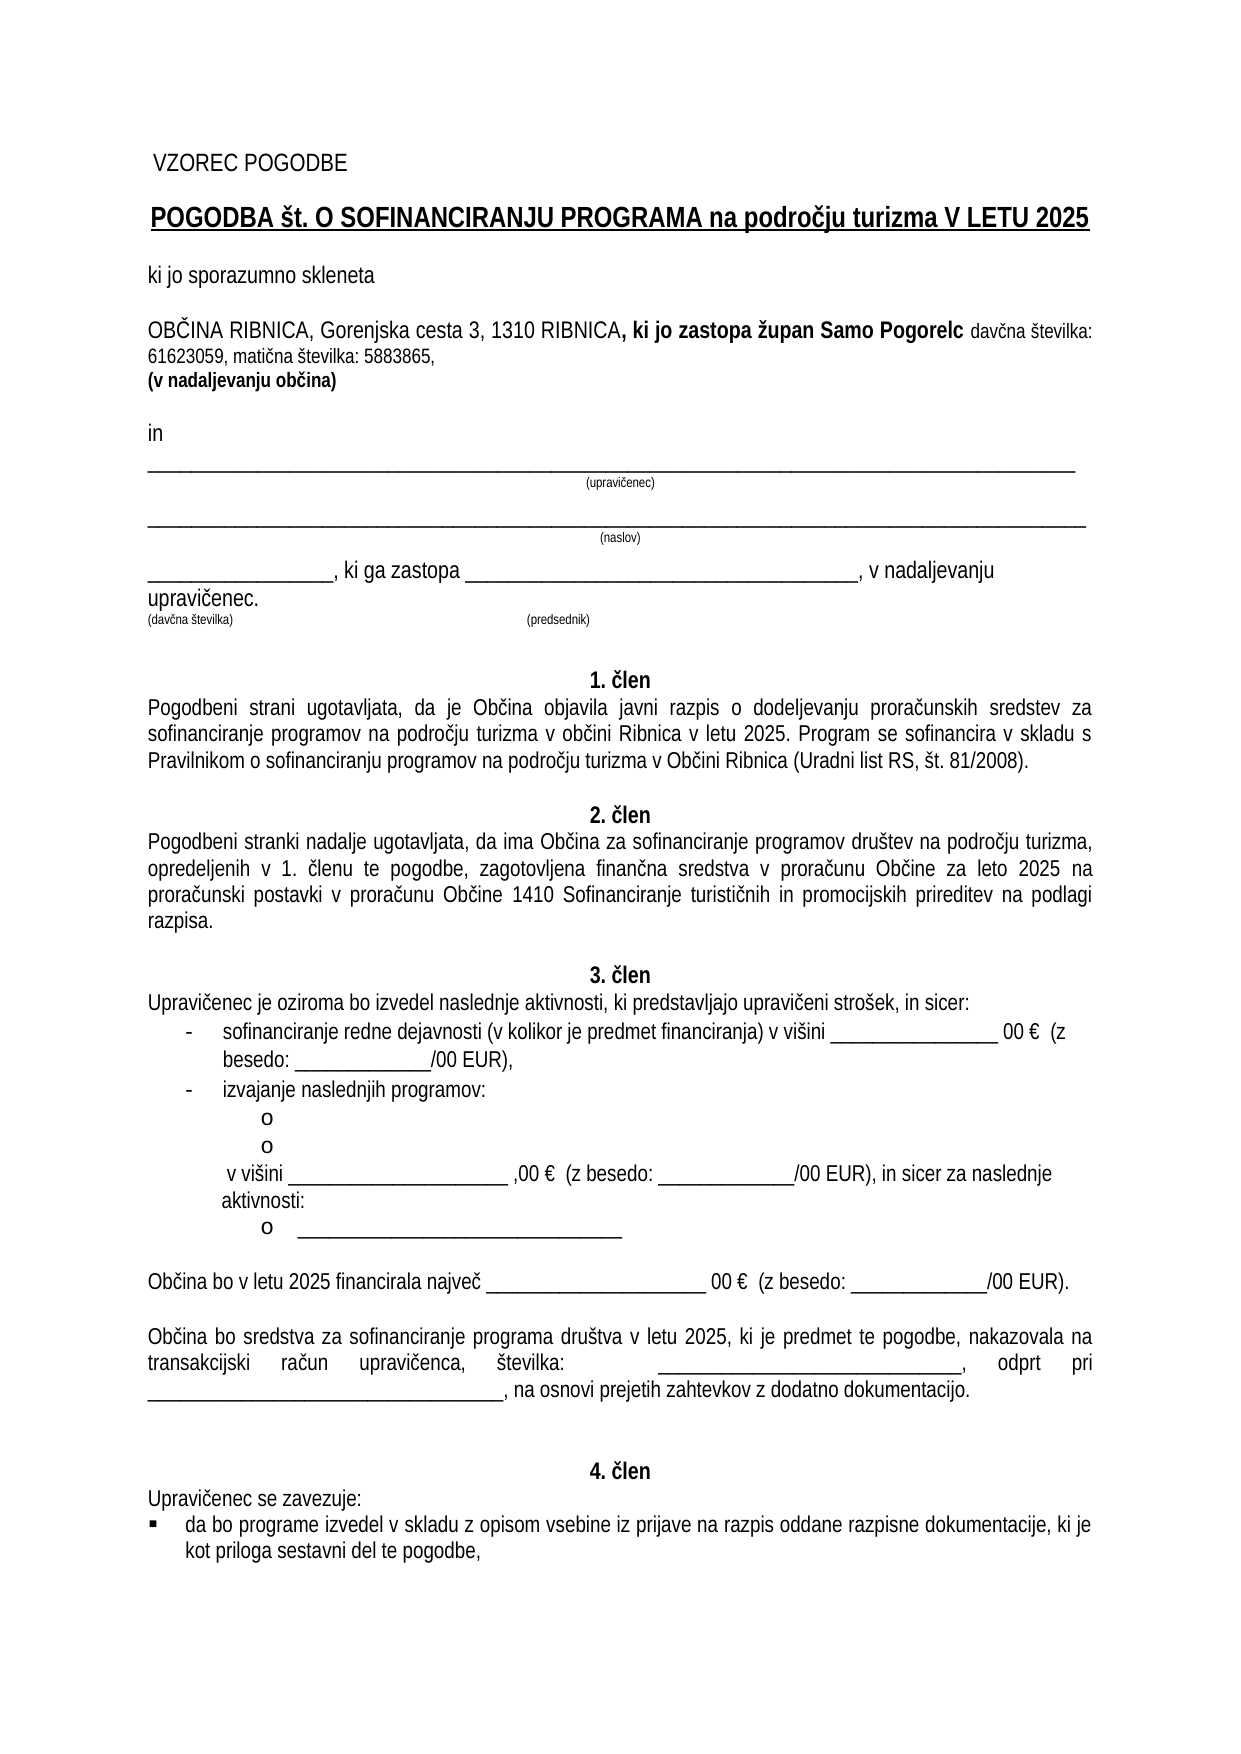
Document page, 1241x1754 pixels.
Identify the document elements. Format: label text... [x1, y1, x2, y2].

text _____________________________________________________________________________________ [148, 447, 1093, 474]
text Upravičenec je oziroma bo izvedel naslednje aktivnosti, ki predstavljajo upravičeni strošek, in sicer: [148, 988, 1093, 1015]
list da bo programe izvedel v skladu z opisom vsebine iz prijave na razpis oddane razpisne dokumentacije, ki je kot priloga sestavni del te pogodbe, [148, 1511, 1093, 1563]
text 1. člen [148, 667, 1093, 694]
text 2. člen [148, 801, 1093, 828]
text 4. člen [148, 1457, 1093, 1484]
text _________________, ki ga zastopa ____________________________________, v nadaljevanju upravičenec. [148, 557, 1093, 612]
text (davčna številka) (predsednik) [148, 612, 1093, 639]
text (naslov) [148, 529, 1093, 557]
text VZOREC POGODBE [148, 148, 1093, 176]
text 3. člen [148, 961, 1093, 988]
text in [148, 419, 1093, 447]
text (upravičenec) [148, 474, 1093, 502]
list sofinanciranje redne dejavnosti (v kolikor je predmet financiranja) v višini ________________ 00 € (z besedo: _____________/00 EUR), [185, 1015, 1093, 1072]
text ______________________________________________________________________________________ [148, 502, 1093, 529]
list izvajanje naslednjih programov: [185, 1072, 1093, 1104]
text Občina bo v letu 2025 financirala največ _____________________ 00 € (z besedo: _____________/00 EUR). [148, 1268, 1093, 1294]
text Upravičenec se zavezuje: [148, 1484, 1093, 1511]
text Pogodbeni strani ugotavljata, da je Občina objavila javni razpis o dodeljevanju proračunskih sredstev za sofinanciranje programov na področju turizma v občini Ribnica v letu 2025. Program se sofinancira v skladu s Pravilnikom o sofinanciranju programov na področju turizma v Občini Ribnica (Uradni list RS, št. 81/2008). [148, 694, 1093, 773]
text Občina bo sredstva za sofinanciranje programa društva v letu 2025, ki je predmet te pogodbe, nakazovala na transakcijski račun upravičenca, številka: _____________________________, odprt pri __________________________________, na osnovi prejetih zahtevkov z dodatno dokumentacijo. [148, 1323, 1093, 1402]
text ki jo sporazumno skleneta [148, 261, 1093, 289]
text v višini _____________________ ,00 € (z besedo: _____________/00 EUR), in sicer za naslednje aktivnosti: [221, 1160, 1093, 1213]
text OBČINA RIBNICA, Gorenjska cesta 3, 1310 RIBNICA, ki jo zastopa župan Samo Pogorelc davčna številka: 61623059, matična številka: 5883865, [148, 316, 1093, 368]
text (v nadaljevanju občina) [148, 368, 1093, 392]
list _______________________________ [260, 1213, 1093, 1241]
text POGODBA št. O SOFINANCIRANJU PROGRAMA na področju turizma V LETU 2025 [148, 200, 1093, 234]
text Pogodbeni stranki nadalje ugotavljata, da ima Občina za sofinanciranje programov društev na področju turizma, opredeljenih v 1. členu te pogodbe, zagotovljena finančna sredstva v proračunu Občine za leto 2025 na proračunski postavki v proračunu Občine 1410 Sofinanciranje turističnih in promocijskih prireditev na podlagi razpisa. [148, 828, 1093, 933]
